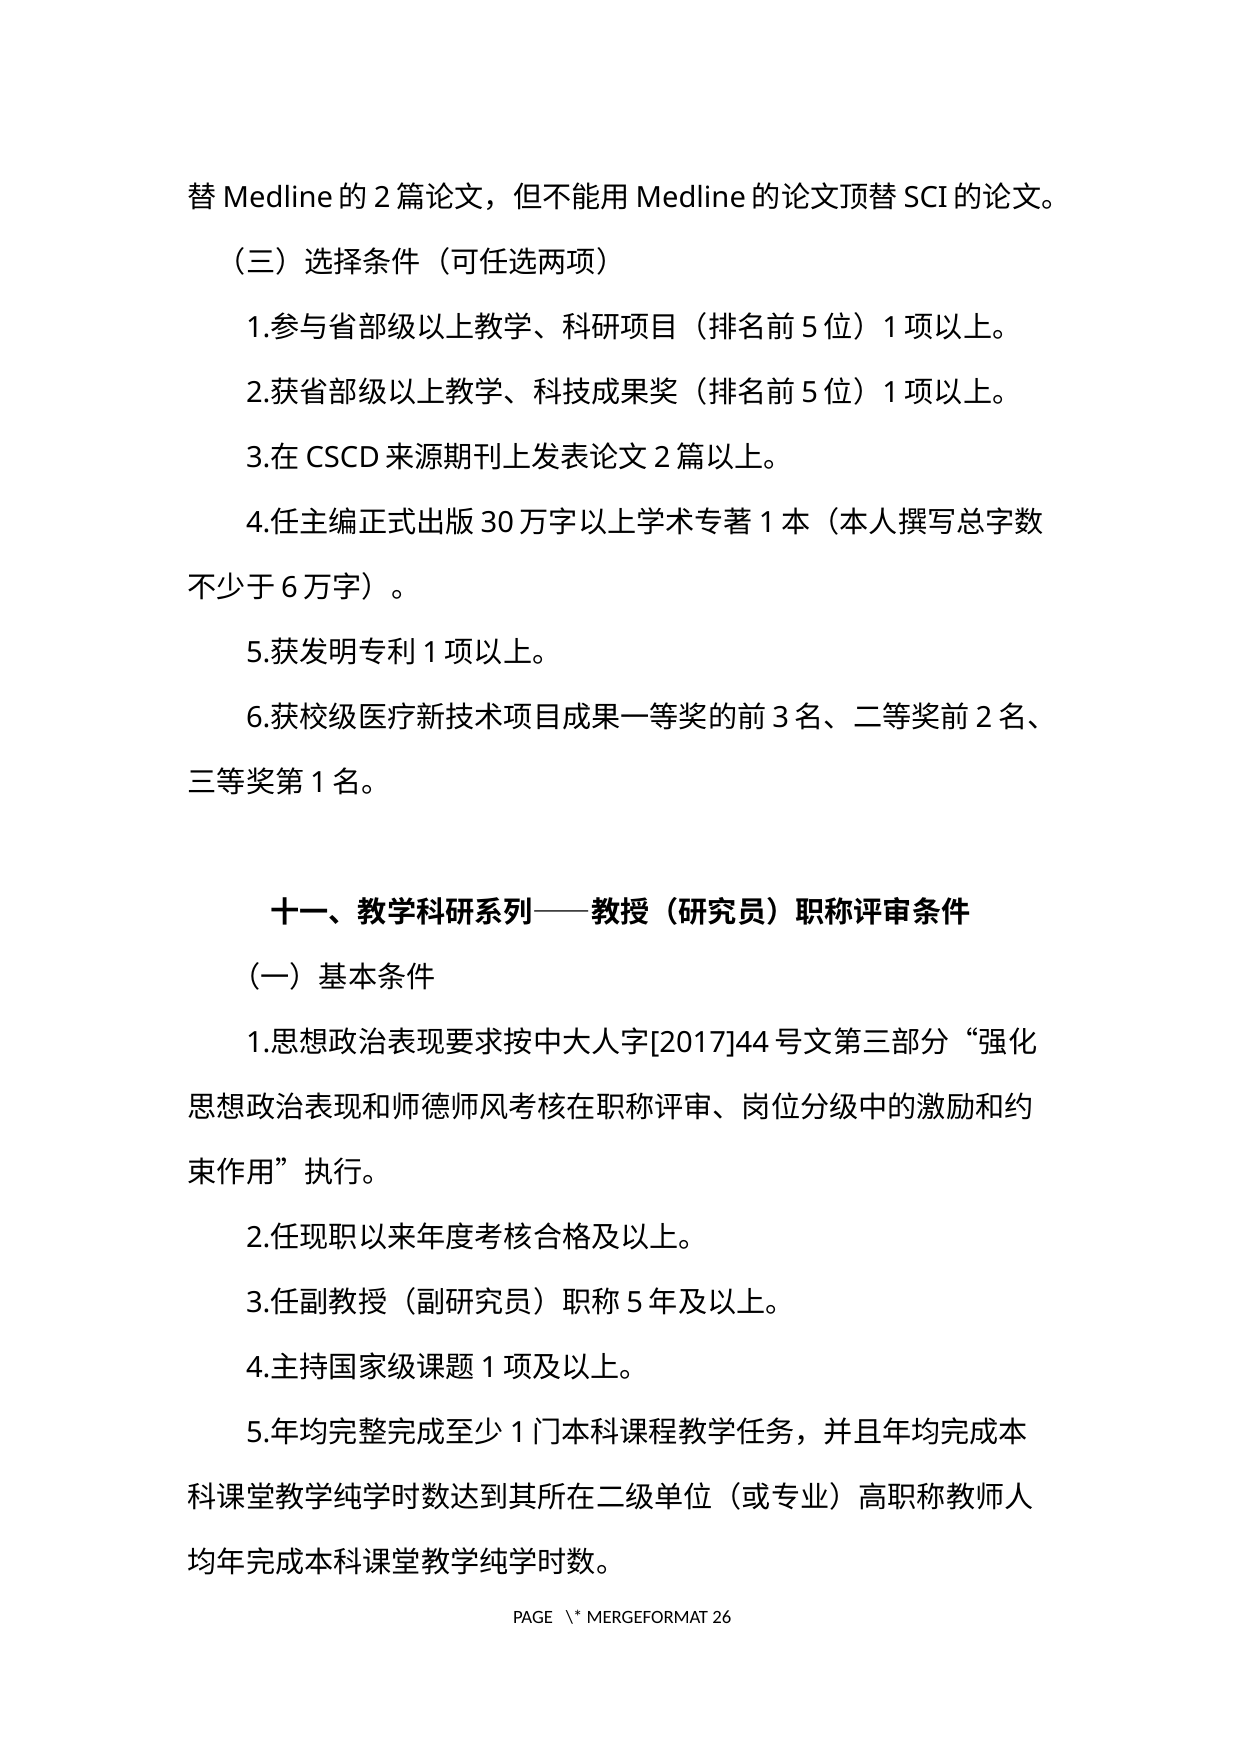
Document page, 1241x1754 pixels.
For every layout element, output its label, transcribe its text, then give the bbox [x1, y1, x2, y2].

text 1.思想政治表现要求按中大人字[2017]44号文第三部分“强化思想政治表现和师德师风考核在职称评审、岗位分级中的激励和约束作用”执行。 [187, 1007, 1053, 1202]
text 3.在CSCD来源期刊上发表论文2篇以上。 [187, 422, 1053, 487]
text （一）基本条件 [187, 942, 1053, 1007]
text 6.获校级医疗新技术项目成果一等奖的前3名、二等奖前2名、三等奖第1名。 [187, 682, 1053, 812]
text 4.主持国家级课题1项及以上。 [187, 1332, 1053, 1397]
text （三）选择条件（可任选两项） [187, 227, 1053, 292]
text 十一、教学科研系列——教授（研究员）职称评审条件 [187, 877, 1053, 942]
text 4.任主编正式出版30万字以上学术专著1本（本人撰写总字数不少于6万字）。 [187, 487, 1053, 617]
text 1.参与省部级以上教学、科研项目（排名前5位）1项以上。 [187, 292, 1053, 357]
text 3.任副教授（副研究员）职称5年及以上。 [187, 1267, 1053, 1332]
text 5.年均完整完成至少1门本科课程教学任务，并且年均完成本科课堂教学纯学时数达到其所在二级单位（或专业）高职称教师人均年完成本科课堂教学纯学时数。 [187, 1397, 1053, 1592]
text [187, 162, 1053, 227]
text 2.获省部级以上教学、科技成果奖（排名前5位）1项以上。 [187, 357, 1053, 422]
text 2.任现职以来年度考核合格及以上。 [187, 1202, 1053, 1267]
text 5.获发明专利1项以上。 [187, 617, 1053, 682]
